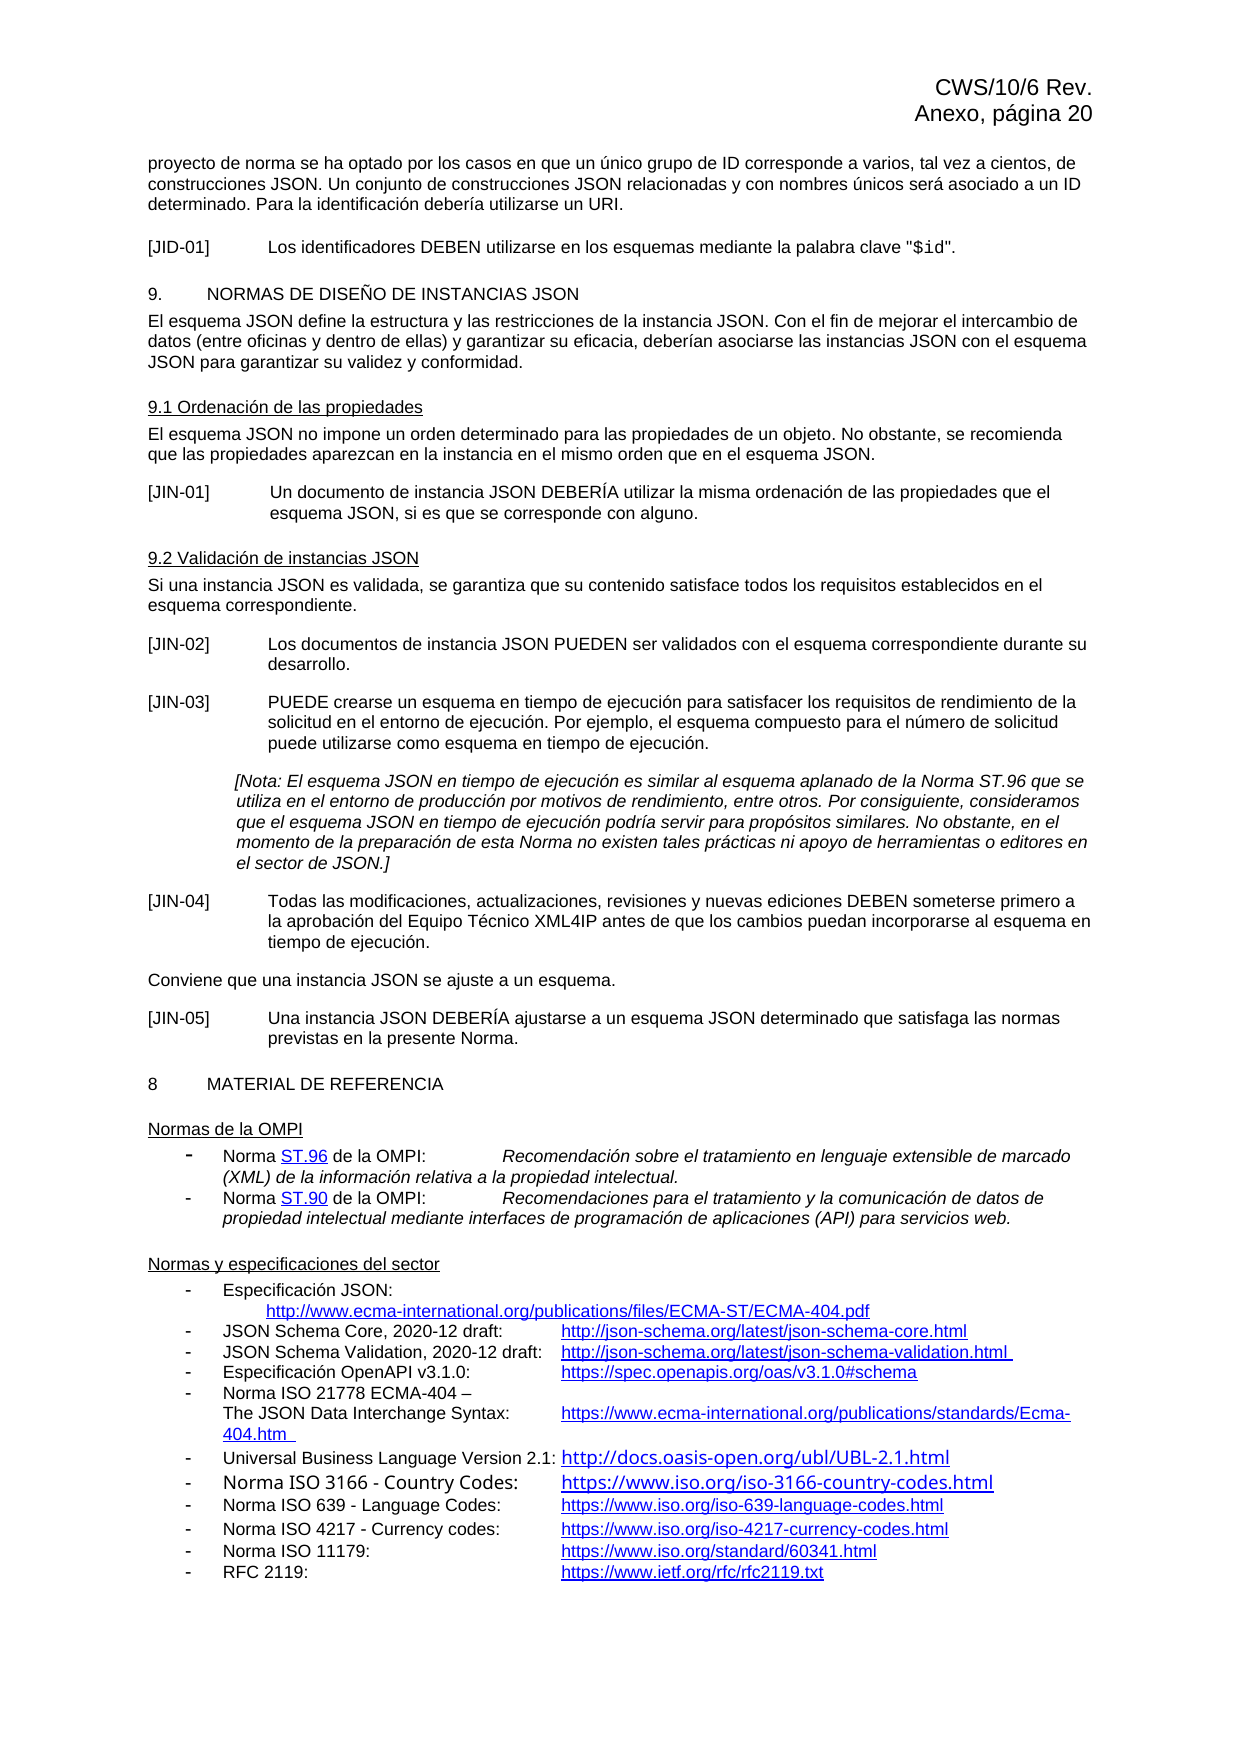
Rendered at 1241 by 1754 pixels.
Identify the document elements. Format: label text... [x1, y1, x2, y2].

text [JIN-04] Todas las modificaciones, actualizaciones, revisiones y nuevas ediciones DEBEN someterse primero a la aprobación del Equipo Técnico XML4IP antes de que los cambios puedan incorporarse al esquema en tiempo de ejecución. [148, 891, 1093, 952]
list Norma ISO 21778 ECMA-404 – [185, 1383, 1093, 1403]
text El esquema JSON define la estructura y las restricciones de la instancia JSON. Con el fin de mejorar el intercambio de datos (entre oficinas y dentro de ellas) y garantizar su eficacia, deberían asociarse las instancias JSON con el esquema JSON para garantizar su validez y conformidad. [148, 311, 1093, 372]
text [JIN-03] PUEDE crearse un esquema en tiempo de ejecución para satisfacer los requisitos de rendimiento de la solicitud en el entorno de ejecución. Por ejemplo, el esquema compuesto para el número de solicitud puede utilizarse como esquema en tiempo de ejecución. [148, 692, 1093, 753]
text [JIN-02] Los documentos de instancia JSON PUEDEN ser validados con el esquema correspondiente durante su desarrollo. [148, 633, 1093, 674]
text [JIN-01] Un documento de instancia JSON DEBERÍA utilizar la misma ordenación de las propiedades que el esquema JSON, si es que se corresponde con alguno. [148, 482, 1093, 523]
list JSON Schema Core, 2020-12 draft: http://json-schema.org/latest/json-schema-core.html [185, 1321, 1093, 1342]
text [JID-01] Los identificadores DEBEN utilizarse en los esquemas mediante la palabra clave "$id". [148, 237, 1093, 259]
list Norma ISO 4217 - Currency codes: https://www.iso.org/iso-4217-currency-codes.html [185, 1516, 1093, 1541]
list Norma ISO 639 - Language Codes: https://www.iso.org/iso-639-language-codes.html [185, 1495, 1093, 1516]
list The JSON Data Interchange Syntax: https://www.ecma-international.org/publications/standards/Ecma-404.htm [223, 1403, 1093, 1444]
subtitle Normas de la OMPI [148, 1119, 1093, 1139]
text [Nota: El esquema JSON en tiempo de ejecución es similar al esquema aplanado de la Norma ST.96 que se utiliza en el entorno de producción por motivos de rendimiento, entre otros. Por consiguiente, consideramos que el esquema JSON en tiempo de ejecución podría servir para propósitos similares. No obstante, en el momento de la preparación de esta Norma no existen tales prácticas ni apoyo de herramientas o editores en el sector de JSON.] [234, 771, 1093, 873]
list JSON Schema Validation, 2020-12 draft: http://json-schema.org/latest/json-schema-validation.html [185, 1342, 1093, 1362]
text El esquema JSON no impone un orden determinado para las propiedades de un objeto. No obstante, se recomienda que las propiedades aparezcan en la instancia en el mismo orden que en el esquema JSON. [148, 424, 1093, 464]
list Norma ISO 3166 - Country Codes: https://www.iso.org/iso-3166-country-codes.html [185, 1469, 1093, 1495]
list Especificación OpenAPI v3.1.0: https://spec.openapis.org/oas/v3.1.0#schema [185, 1362, 1093, 1383]
subtitle 9.1 Ordenación de las propiedades [148, 397, 1093, 417]
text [148, 153, 1093, 214]
list Especificación JSON: http://www.ecma-international.org/publications/files/ECMA-ST/ECMA-404.pdf [185, 1280, 1093, 1321]
text Si una instancia JSON es validada, se garantiza que su contenido satisface todos los requisitos establecidos en el esquema correspondiente. [148, 575, 1093, 616]
text [JIN-05] Una instancia JSON DEBERÍA ajustarse a un esquema JSON determinado que satisfaga las normas previstas en la presente Norma. [148, 1008, 1093, 1048]
list Universal Business Language Version 2.1: http://docs.oasis-open.org/ubl/UBL-2.1.html [185, 1444, 1093, 1469]
subtitle 9. NORMAS DE DISEÑO DE INSTANCIAS JSON [148, 284, 1093, 304]
list Norma ST.90 de la OMPI: Recomendaciones para el tratamiento y la comunicación de datos de propiedad intelectual mediante interfaces de programación de aplicaciones (API) para servicios web. [185, 1187, 1093, 1228]
subtitle MATERIAL DE REFERENCIA [148, 1073, 1093, 1094]
list Norma ISO 11179: https://www.iso.org/standard/60341.html [185, 1541, 1093, 1562]
subtitle Normas y especificaciones del sector [148, 1253, 1093, 1274]
list RFC 2119: https://www.ietf.org/rfc/rfc2119.txt [185, 1562, 1093, 1582]
list Norma ST.96 de la OMPI: Recomendación sobre el tratamiento en lenguaje extensible de marcado (XML) de la información relativa a la propiedad intelectual. [185, 1146, 1093, 1187]
subtitle 9.2 Validación de instancias JSON [148, 548, 1093, 568]
text Conviene que una instancia JSON se ajuste a un esquema. [148, 969, 1093, 990]
